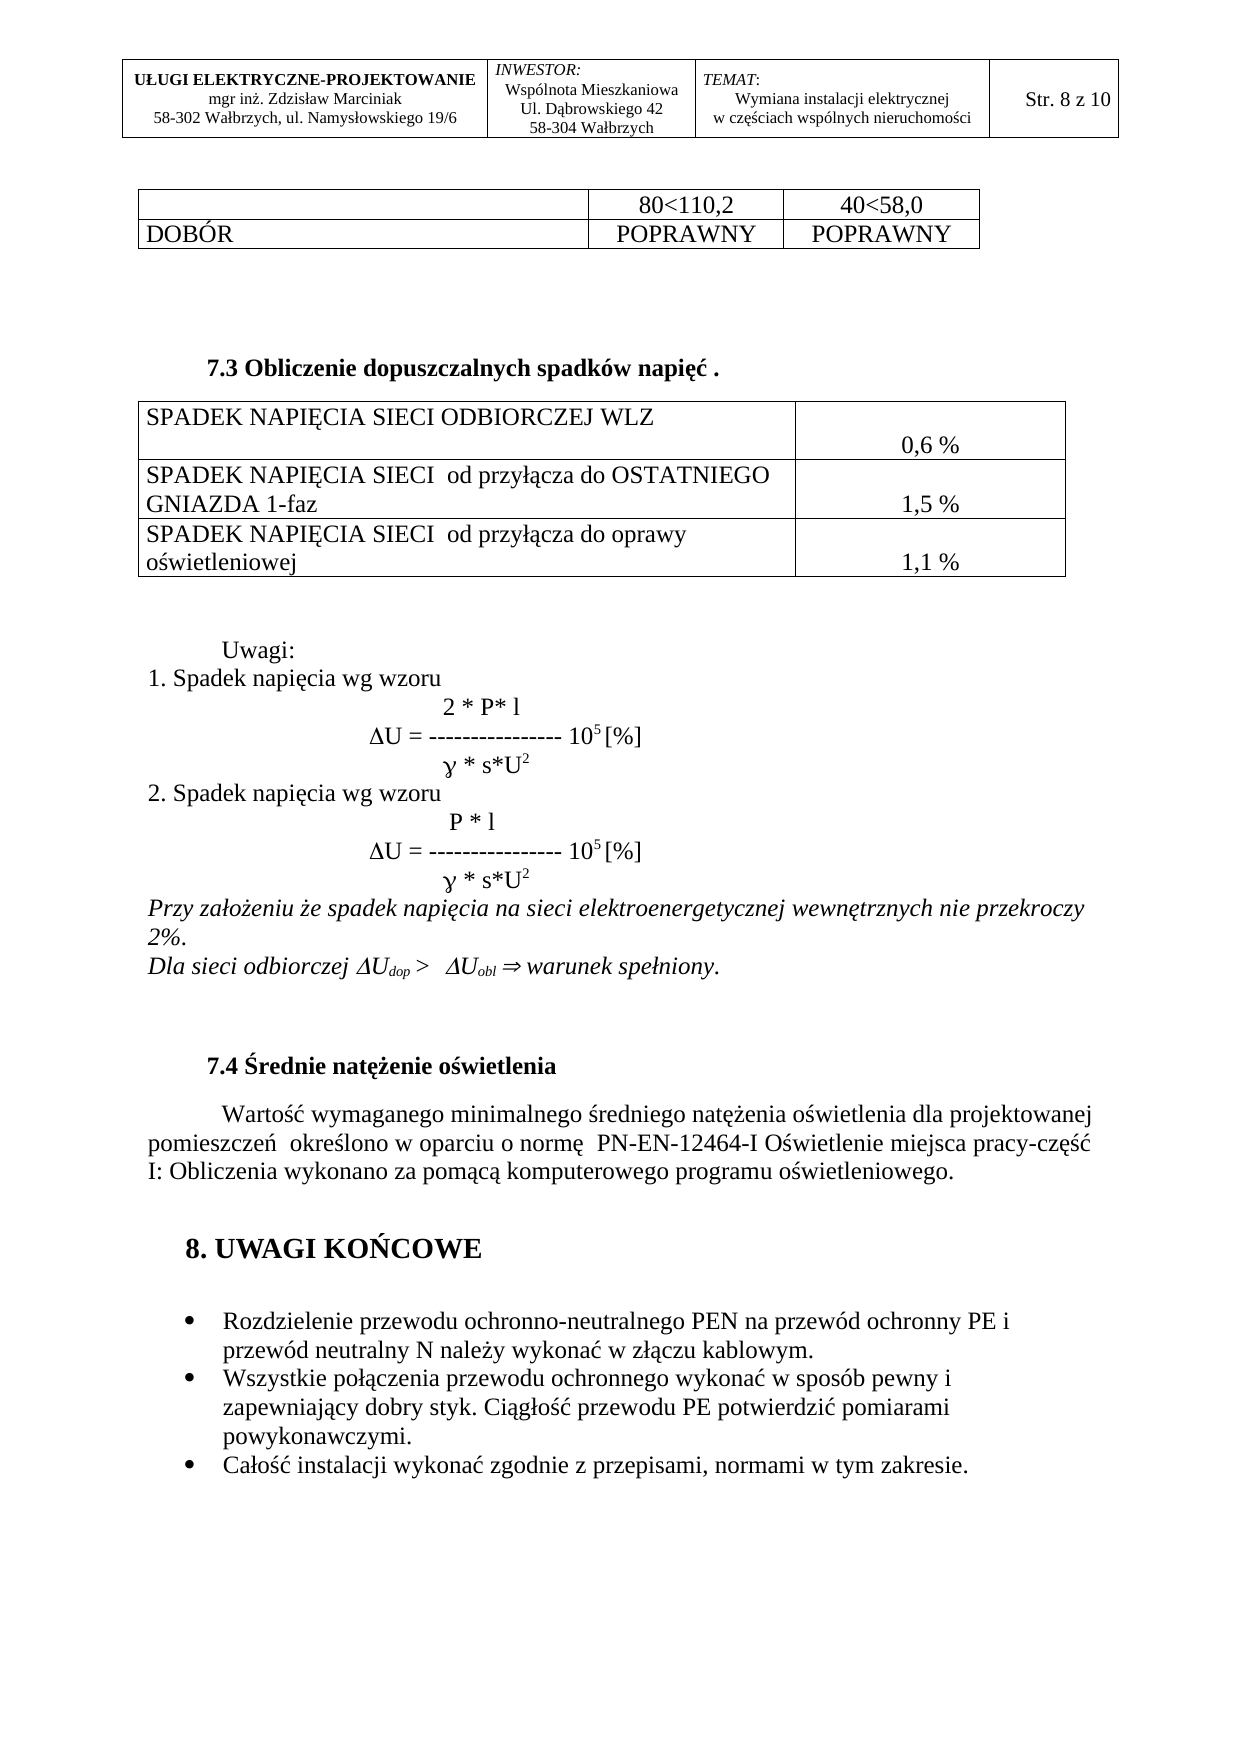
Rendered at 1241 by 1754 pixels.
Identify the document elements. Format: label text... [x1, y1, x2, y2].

list Wszystkie połączenia przewodu ochronnego wykonać w sposób pewny i zapewniający dobry styk. Ciągłość przewodu PE potwierdzić pomiarami powykonawczymi. [185, 1363, 1093, 1450]
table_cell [139, 190, 588, 218]
table_cell POPRAWNY [589, 220, 783, 248]
text Przy założeniu że spadek napięcia na sieci elektroenergetycznej wewnętrznych nie przekroczy 2%. [148, 893, 1093, 951]
text 1. Spadek napięcia wg wzoru [148, 663, 1093, 692]
table_cell DOBÓR [139, 220, 588, 248]
subtitle 8. Uwagi końcowe [185, 1231, 1093, 1265]
text P * l [148, 807, 1093, 836]
text Uwagi: [148, 635, 1093, 663]
table_cell POPRAWNY [784, 220, 979, 248]
table_cell SPADEK NAPIĘCIA SIECI od przyłącza do OSTATNIEGO GNIAZDA 1-faz [139, 460, 795, 518]
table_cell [784, 190, 979, 218]
text U = ---------------- 105 [%] [148, 721, 1093, 750]
text Wartość wymaganego minimalnego średniego natężenia oświetlenia dla projektowanej pomieszczeń określono w oparciu o normę PN-EN-12464-I Oświetlenie miejsca pracy-część I: Obliczenia wykonano za pomącą komputerowego programu oświetleniowego. [148, 1099, 1093, 1185]
table_cell 1,5 % [796, 460, 1065, 518]
table_cell 1,1 % [796, 519, 1065, 576]
table_header SPADEK NAPIĘCIA SIECI ODBIORCZEJ WLZ [139, 402, 795, 459]
text U = ---------------- 105 [%] [148, 836, 1093, 865]
list Rozdzielenie przewodu ochronno-neutralnego PEN na przewód ochronny PE i przewód neutralny N należy wykonać w złączu kablowym. [185, 1306, 1093, 1363]
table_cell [589, 190, 783, 218]
text 2 * P* l [148, 692, 1093, 721]
table_cell SPADEK NAPIĘCIA SIECI od przyłącza do oprawy oświetleniowej [139, 519, 795, 576]
subtitle 7.4 Średnie natężenie oświetlenia [207, 1051, 1093, 1080]
text  * s*U2 [148, 865, 1093, 893]
table_header 0,6 % [796, 402, 1065, 459]
list Całość instalacji wykonać zgodnie z przepisami, normami w tym zakresie. [185, 1450, 1093, 1478]
text Dla sieci odbiorczej Udop > Uobl  warunek spełniony. [148, 951, 1093, 980]
text 2. Spadek napięcia wg wzoru [148, 778, 1093, 807]
subtitle 7.3 Obliczenie dopuszczalnych spadków napięć . [207, 353, 1093, 382]
text  * s*U2 [148, 750, 1093, 778]
